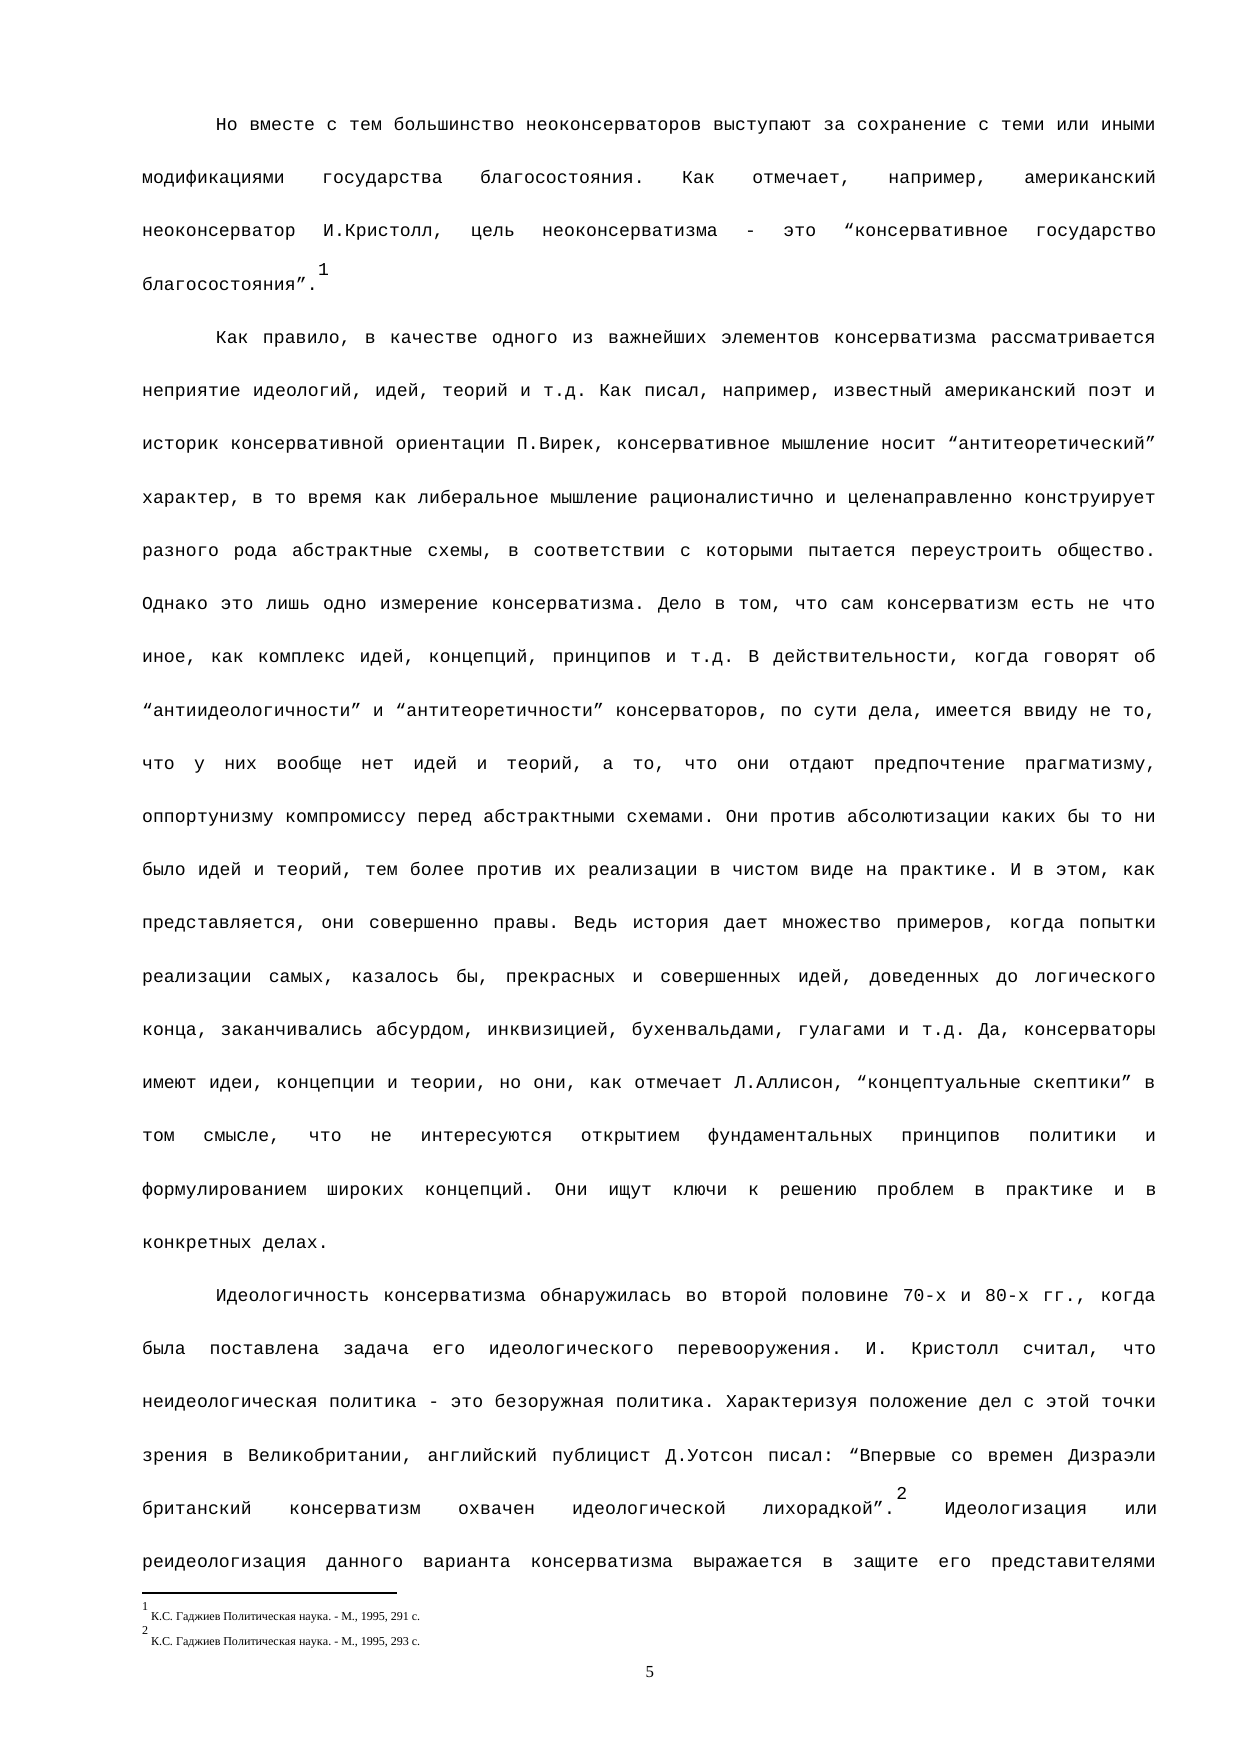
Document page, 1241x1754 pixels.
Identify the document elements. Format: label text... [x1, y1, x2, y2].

text Как правило, в качестве одного из важнейших элементов консерватизма рассматривается неприятие идеологий, идей, теорий и т.д. Как писал, например, известный американский поэт и историк консервативной ориентации П.Вирек, консервативное мышление носит “антитеоретический” характер, в то время как либеральное мышление рационалистично и целенаправленно конструирует разного рода абстрактные схемы, в соответствии с которыми пытается переустроить общество. Однако это лишь одно измерение консерватизма. Дело в том, что сам консерватизм есть не что иное, как комплекс идей, концепций, принципов и т.д. В действительности, когда говорят об “антиидеологичности” и “антитеоретичности” консерваторов, по сути дела, имеется ввиду не то, что у них вообще нет идей и теорий, а то, что они отдают предпочтение прагматизму, оппортунизму компромиссу перед абстрактными схемами. Они против абсолютизации каких бы то ни было идей и теорий, тем более против их реализации в чистом виде на практике. И в этом, как представляется, они совершенно правы. Ведь история дает множество примеров, когда попытки реализации самых, казалось бы, прекрасных и совершенных идей, доведенных до логического конца, заканчивались абсурдом, инквизицией, бухенвальдами, гулагами и т.д. Да, консерваторы имеют идеи, концепции и теории, но они, как отмечает Л.Аллисон, “концептуальные скептики” в том смысле, что не интересуются открытием фундаментальных принципов политики и формулированием широких концепций. Они ищут ключи к решению проблем в практике и в конкретных делах. [142, 313, 1157, 1254]
text Но вместе с тем большинство неоконсерваторов выступают за сохранение с теми или иными модификациями государства благосостояния. Как отмечает, например, американский неоконсерватор И.Кристолл, цель неоконсерватизма - это “консервативное государство благосостояния”. [142, 100, 1157, 296]
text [142, 1271, 1157, 1573]
